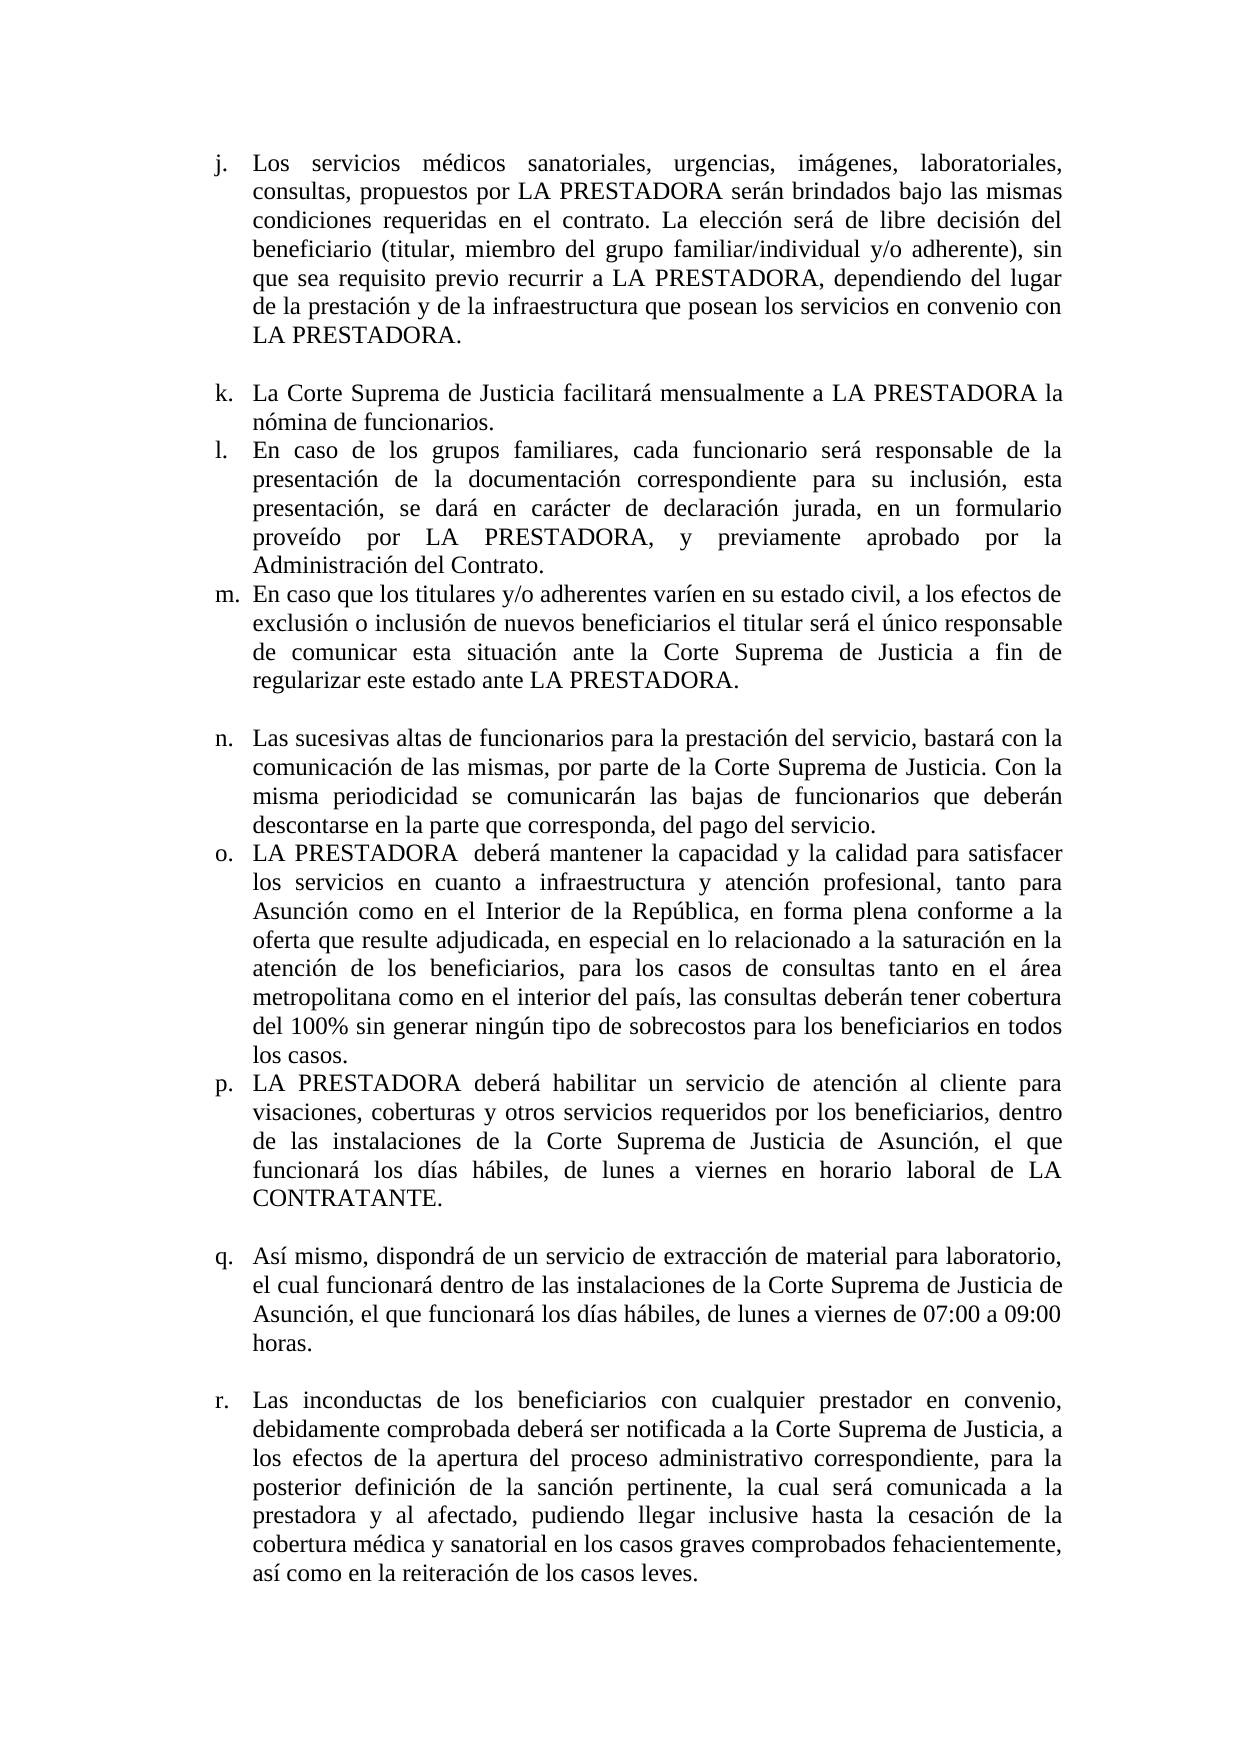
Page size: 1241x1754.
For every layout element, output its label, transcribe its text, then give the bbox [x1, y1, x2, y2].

list Así mismo, dispondrá de un servicio de extracción de material para laboratorio, el cual funcionará dentro de las instalaciones de la Corte Suprema de Justicia de Asunción, el que funcionará los días hábiles, de lunes a viernes de 07:00 a 09:00 horas. [215, 1241, 1063, 1356]
list En caso que los titulares y/o adherentes varíen en su estado civil, a los efectos de exclusión o inclusión de nuevos beneficiarios el titular será el único responsable de comunicar esta situación ante la Corte Suprema de Justicia a fin de regularizar este estado ante LA PRESTADORA. [215, 579, 1063, 694]
list Los servicios médicos sanatoriales, urgencias, imágenes, laboratoriales, consultas, propuestos por LA PRESTADORA serán brindados bajo las mismas condiciones requeridas en el contrato. La elección será de libre decisión del beneficiario (titular, miembro del grupo familiar/individual y/o adherente), sin que sea requisito previo recurrir a LA PRESTADORA, dependiendo del lugar de la prestación y de la infraestructura que posean los servicios en convenio con LA PRESTADORA. [215, 148, 1063, 349]
list LA PRESTADORA deberá mantener la capacidad y la calidad para satisfacer los servicios en cuanto a infraestructura y atención profesional, tanto para Asunción como en el Interior de la República, en forma plena conforme a la oferta que resulte adjudicada, en especial en lo relacionado a la saturación en la atención de los beneficiarios, para los casos de consultas tanto en el área metropolitana como en el interior del país, las consultas deberán tener cobertura del 100% sin generar ningún tipo de sobrecostos para los beneficiarios en todos los casos. [215, 838, 1063, 1068]
list Las inconductas de los beneficiarios con cualquier prestador en convenio, debidamente comprobada deberá ser notificada a la Corte Suprema de Justicia, a los efectos de la apertura del proceso administrativo correspondiente, para la posterior definición de la sanción pertinente, la cual será comunicada a la prestadora y al afectado, pudiendo llegar inclusive hasta la cesación de la cobertura médica y sanatorial en los casos graves comprobados fehacientemente, así como en la reiteración de los casos leves. [215, 1386, 1063, 1587]
list La Corte Suprema de Justicia facilitará mensualmente a LA PRESTADORA la nómina de funcionarios. [215, 378, 1063, 436]
list Las sucesivas altas de funcionarios para la prestación del servicio, bastará con la comunicación de las mismas, por parte de la Corte Suprema de Justicia. Con la misma periodicidad se comunicarán las bajas de funcionarios que deberán descontarse en la parte que corresponda, del pago del servicio. [215, 723, 1063, 838]
list En caso de los grupos familiares, cada funcionario será responsable de la presentación de la documentación correspondiente para su inclusión, esta presentación, se dará en carácter de declaración jurada, en un formulario proveído por LA PRESTADORA, y previamente aprobado por la Administración del Contrato. [215, 436, 1063, 579]
list LA PRESTADORA deberá habilitar un servicio de atención al cliente para visaciones, coberturas y otros servicios requeridos por los beneficiarios, dentro de las instalaciones de la Corte Suprema de Justicia de Asunción, el que funcionará los días hábiles, de lunes a viernes en horario laboral de LA CONTRATANTE. [215, 1068, 1063, 1212]
